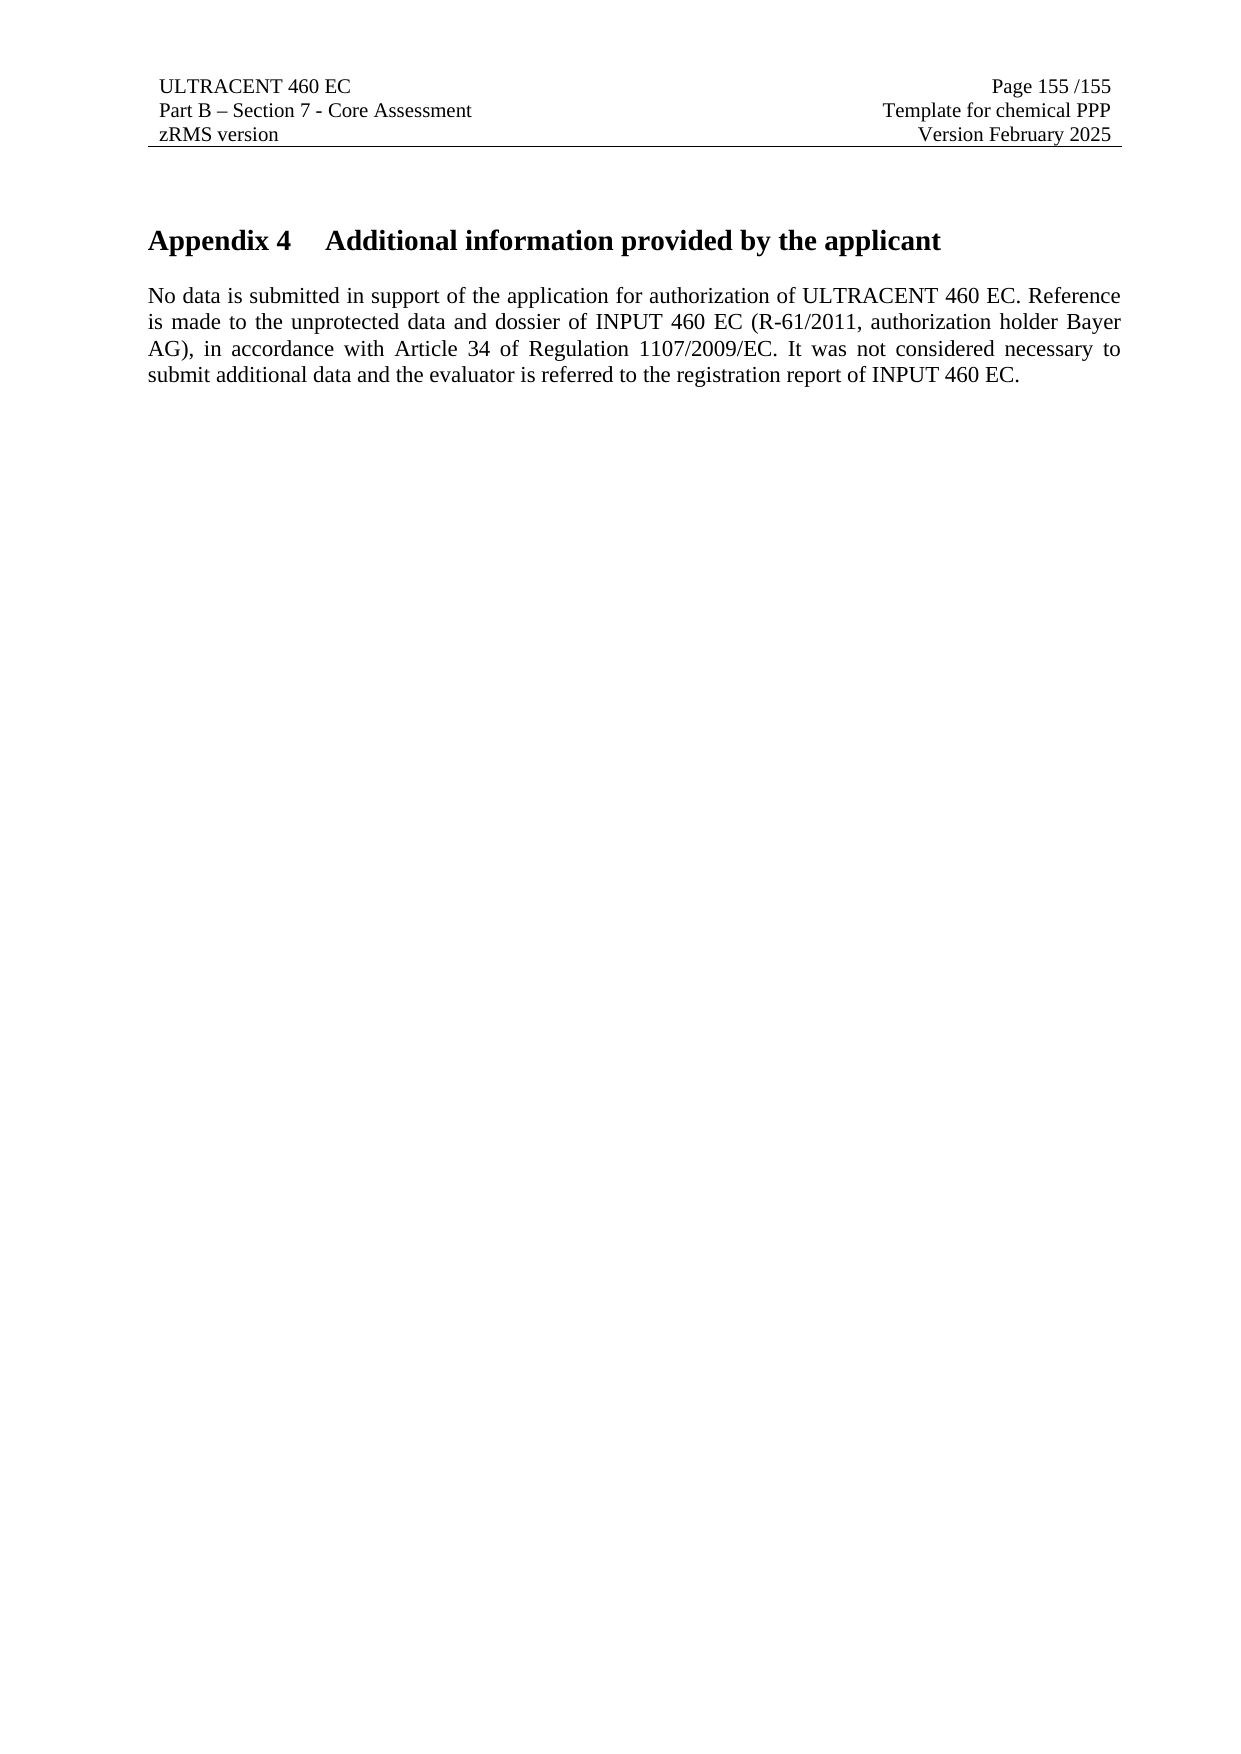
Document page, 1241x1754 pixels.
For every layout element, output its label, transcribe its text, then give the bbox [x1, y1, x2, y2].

text No data is submitted in support of the application for authorization of ULTRACENT 460 EC. Reference is made to the unprotected data and dossier of INPUT 460 EC (R-61/2011, authorization holder Bayer AG), in accordance with Article 34 of Regulation 1107/2009/EC. It was not considered necessary to submit additional data and the evaluator is referred to the registration report of INPUT 460 EC. [148, 282, 1122, 387]
text Additional information provided by the applicant [148, 223, 1122, 257]
